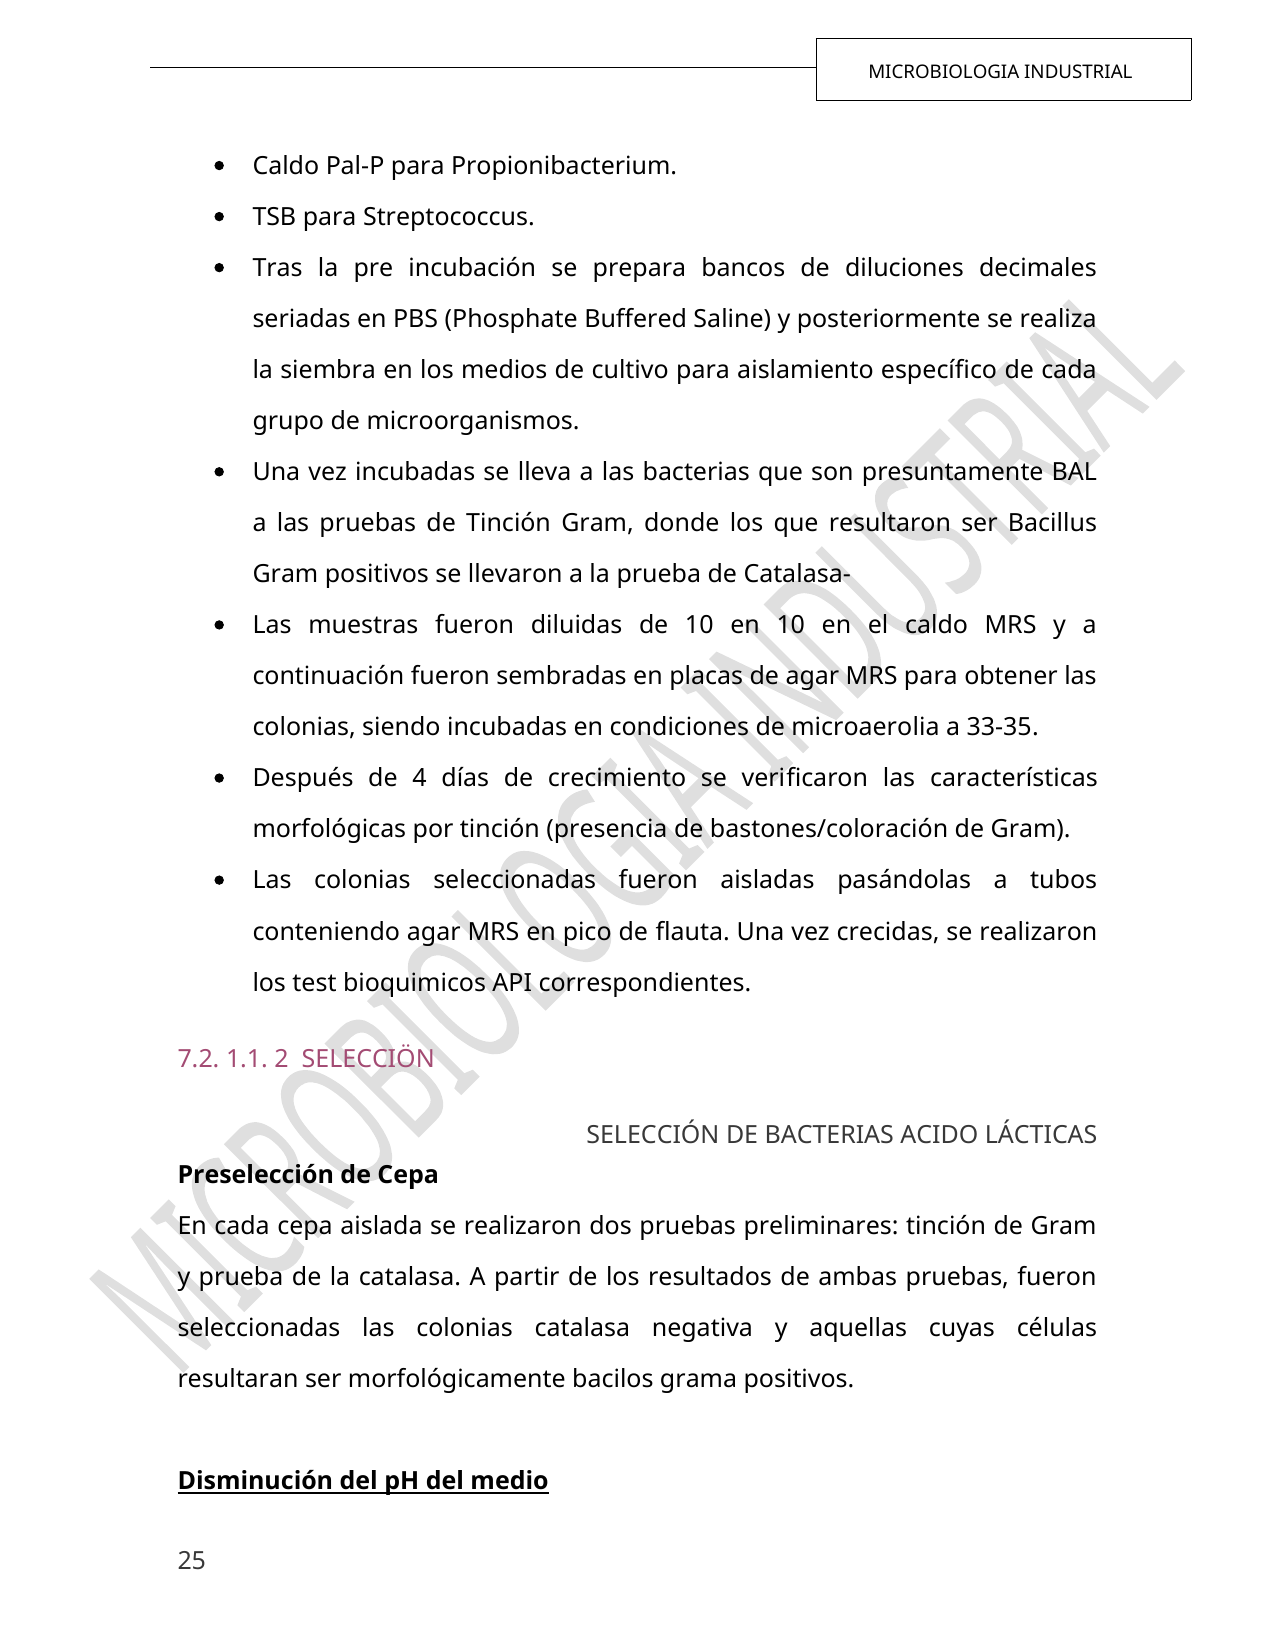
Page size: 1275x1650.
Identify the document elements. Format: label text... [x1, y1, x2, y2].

list TSB para Streptococcus. [215, 199, 1098, 233]
text Preselección de Cepa [177, 1157, 1098, 1191]
text En cada cepa aislada se realizaron dos pruebas preliminares: tinción de Gram y prueba de la catalasa. A partir de los resultados de ambas pruebas, fueron seleccionadas las colonias catalasa negativa y aquellas cuyas células resultaran ser morfológicamente bacilos grama positivos. [177, 1208, 1098, 1395]
list Tras la pre incubación se prepara bancos de diluciones decimales seriadas en PBS (Phosphate Buffered Saline) y posteriormente se realiza la siembra en los medios de cultivo para aislamiento específico de cada grupo de microorganismos. [215, 250, 1098, 437]
subtitle SELECCIÓN DE BACTERIAS ACIDO LÁCTICAS [177, 1116, 1098, 1150]
subtitle 7.2. 1.1. 2 SELECCIÖN [177, 1040, 1098, 1074]
list Las colonias seleccionadas fueron aisladas pasándolas a tubos conteniendo agar MRS en pico de ﬂauta. Una vez crecidas, se realizaron los test bioquimicos API correspondientes. [215, 862, 1098, 998]
text Disminución del pH del medio [177, 1463, 1098, 1497]
list Después de 4 días de crecimiento se veriﬁcaron las características morfológicas por tinción (presencia de bastones/coloración de Gram). [215, 760, 1098, 845]
list Una vez incubadas se lleva a las bacterias que son presuntamente BAL a las pruebas de Tinción Gram, donde los que resultaron ser Bacillus Gram positivos se llevaron a la prueba de Catalasa- [215, 454, 1098, 590]
list Las muestras fueron diluidas de 10 en 10 en el caldo MRS y a continuación fueron sembradas en placas de agar MRS para obtener las colonias, siendo incubadas en condiciones de microaerolia a 33-35. [215, 607, 1098, 743]
list Caldo Pal-P para Propionibacterium. [215, 148, 1098, 182]
